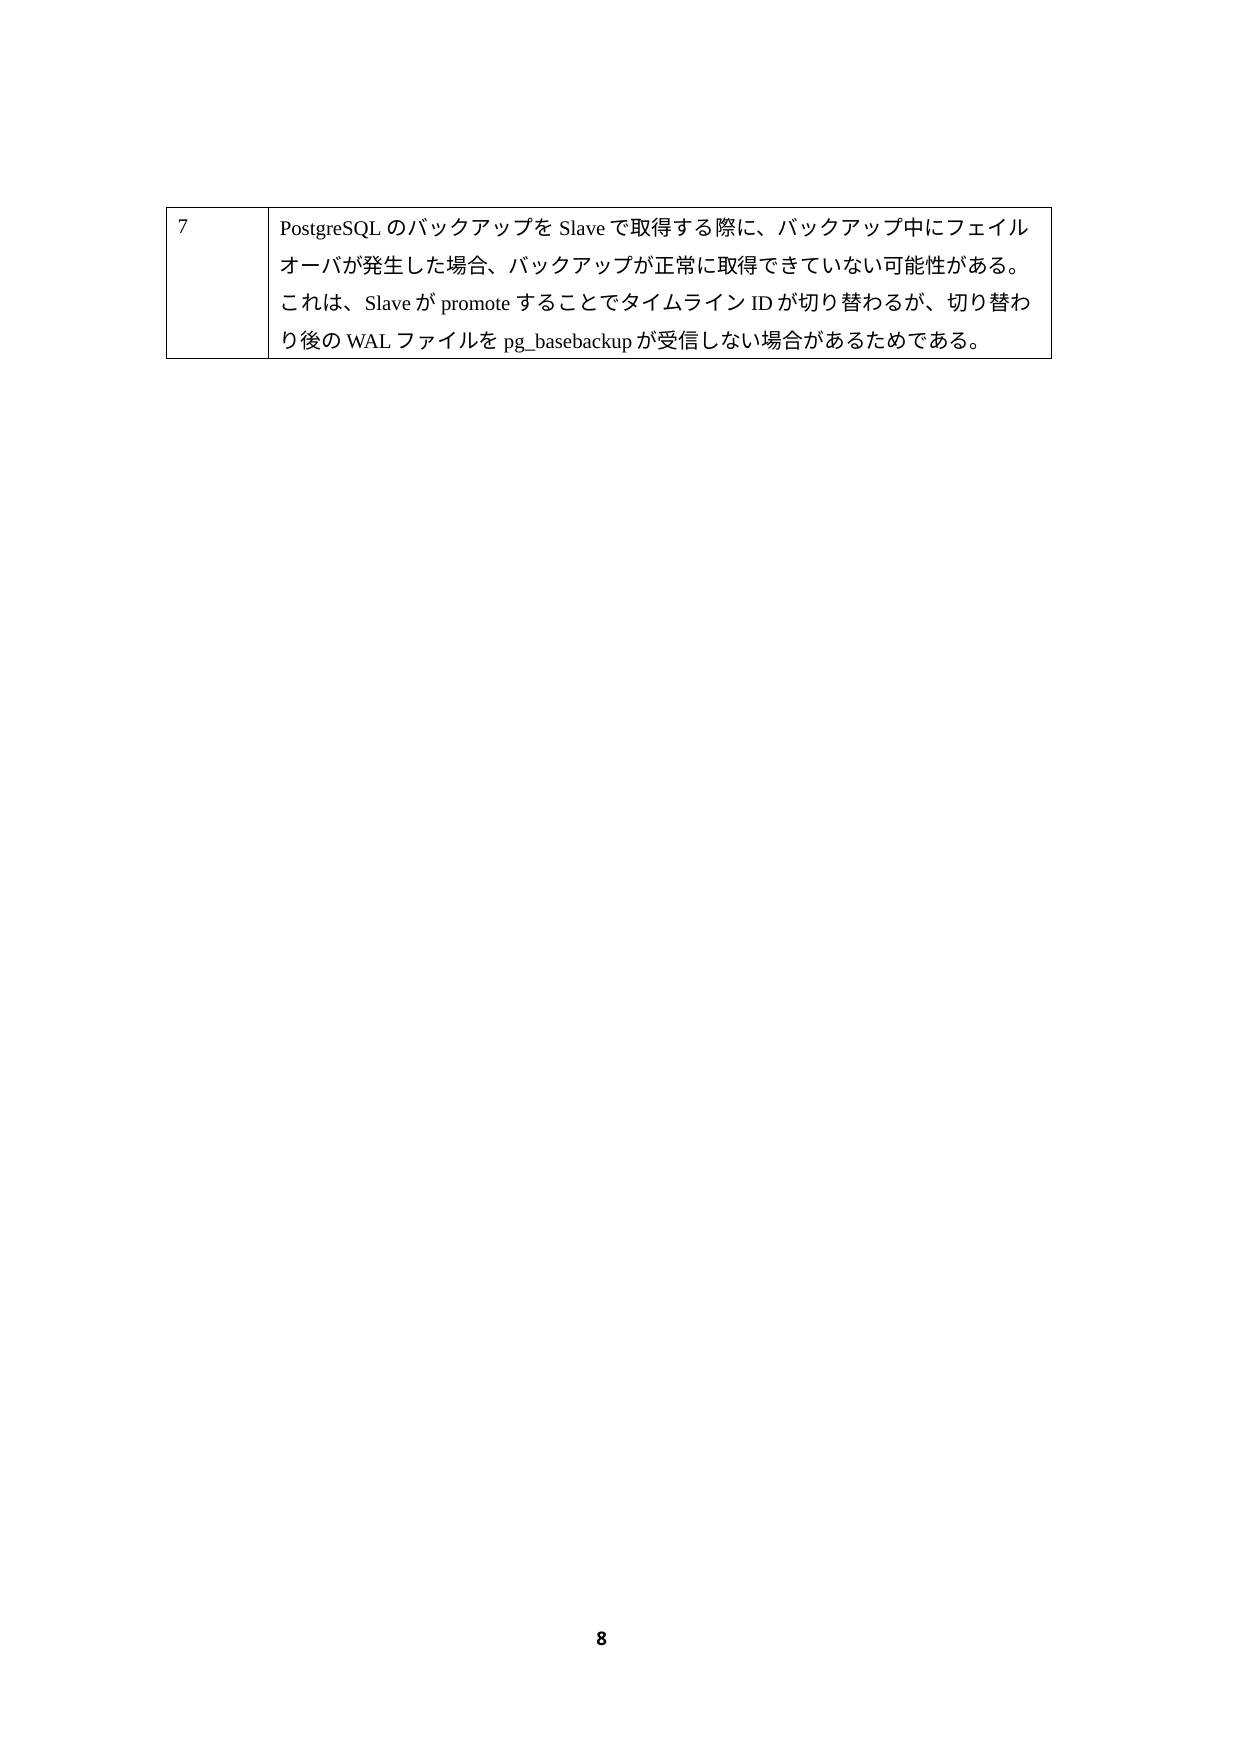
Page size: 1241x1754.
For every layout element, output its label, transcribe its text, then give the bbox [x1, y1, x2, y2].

table_cell 7 [167, 208, 268, 358]
table_cell PostgreSQLのバックアップをSlaveで取得する際に、バックアップ中にフェイルオーバが発生した場合、バックアップが正常に取得できていない可能性がある。これは、SlaveがpromoteすることでタイムラインIDが切り替わるが、切り替わり後のWALファイルをpg_basebackupが受信しない場合があるためである。 [269, 208, 1051, 358]
